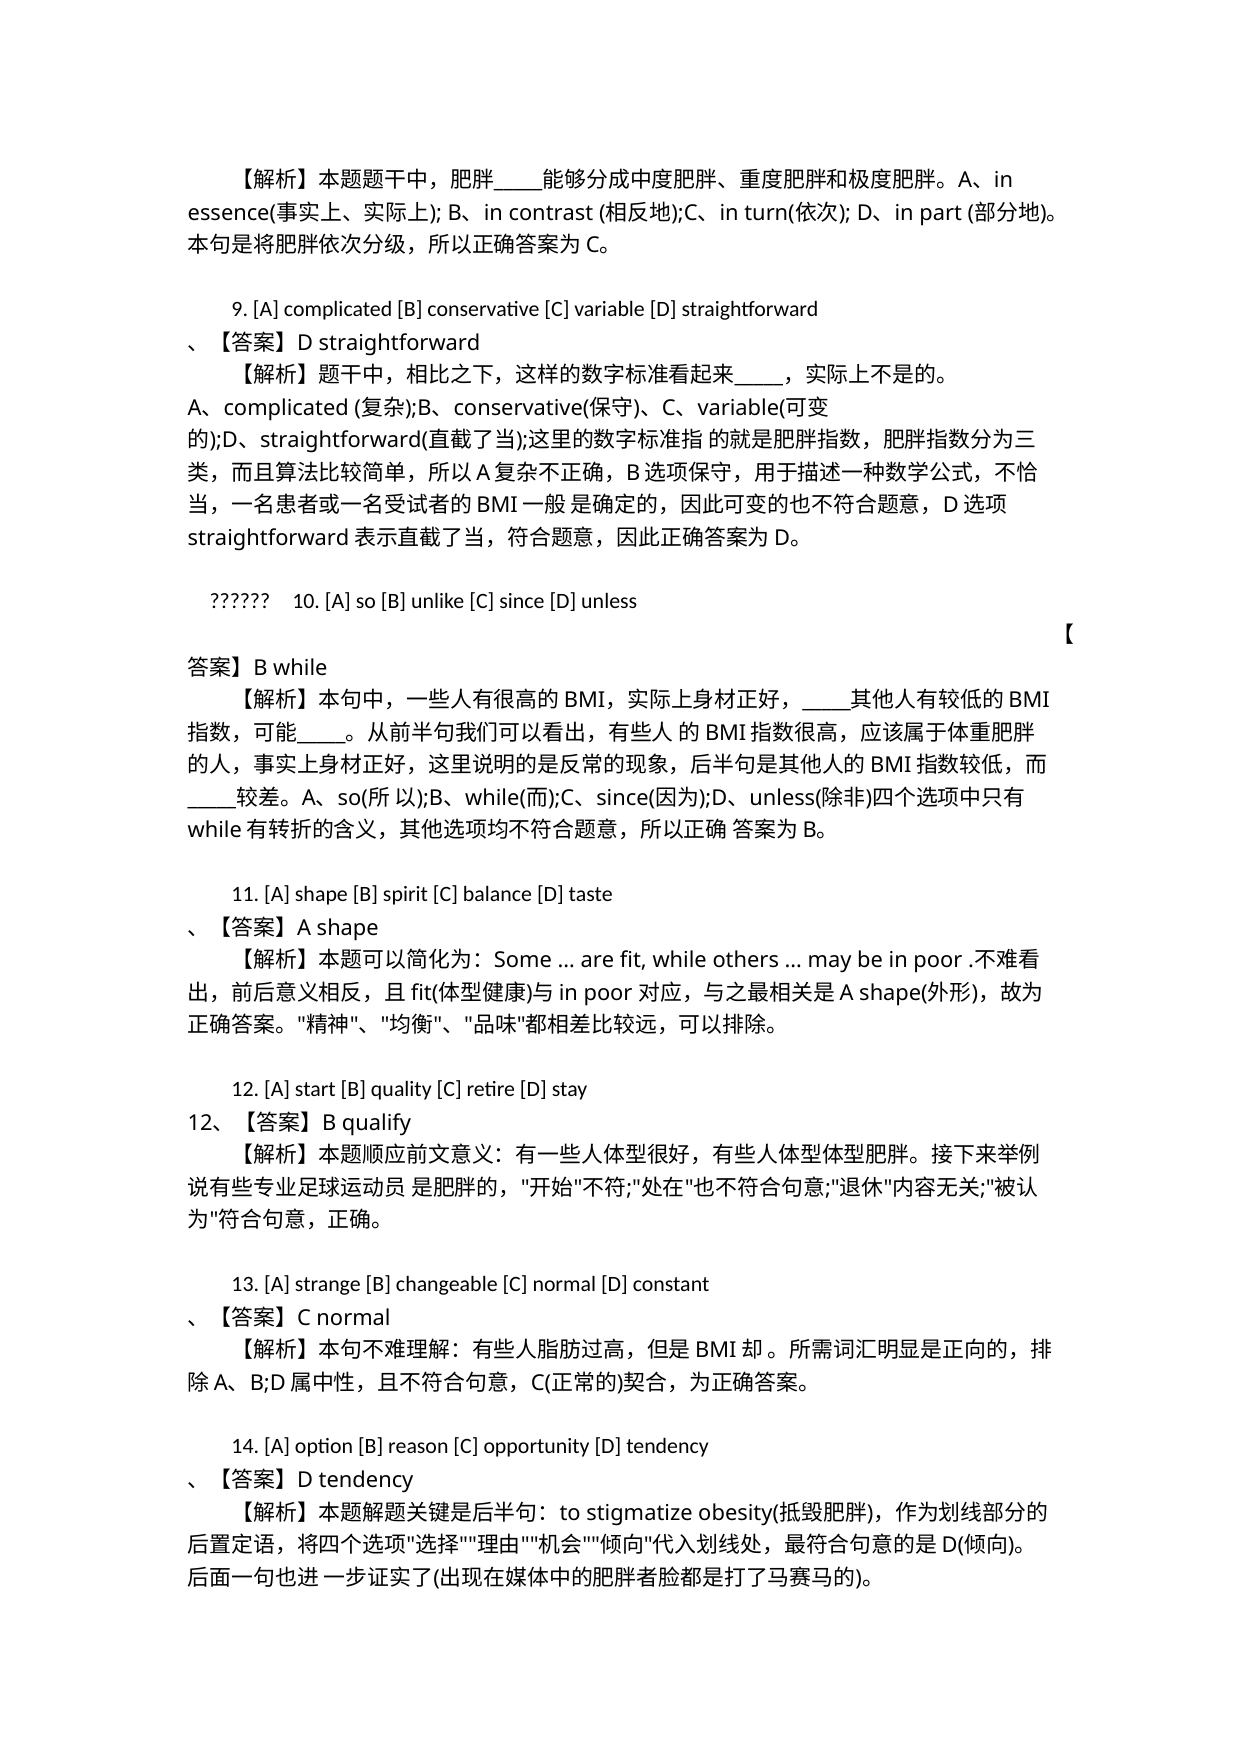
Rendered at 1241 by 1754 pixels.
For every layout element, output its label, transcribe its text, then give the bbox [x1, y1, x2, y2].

text 【解析】本句不难理解：有些人脂肪过高，但是BMI却 。所需词汇明显是正向的，排除A、B;D属中性，且不符合句意，C(正常的)契合，为正确答案。 [187, 1332, 1053, 1397]
text 【解析】本句中，一些人有很高的BMI，实际上身材正好，_____其他人有较低的BMI指数，可能_____。从前半句我们可以看出，有些人 的BMI指数很高，应该属于体重肥胖的人，事实上身材正好，这里说明的是反常的现象，后半句是其他人的BMI指数较低，而_____较差。A、so(所 以);B、while(而);C、since(因为);D、unless(除非)四个选项中只有while有转折的含义，其他选项均不符合题意，所以正确 答案为B。 [187, 682, 1053, 844]
text 【解析】本题题干中，肥胖_____能够分成中度肥胖、重度肥胖和极度肥胖。A、in essence(事实上、实际上); B、in contrast (相反地);C、in turn(依次); D、in part (部分地)。本句是将肥胖依次分级，所以正确答案为C。 [187, 162, 1053, 259]
text 9. [A] complicated [B] conservative [C] variable [D] straightforward [187, 292, 1053, 324]
text 、【答案】C normal [187, 1299, 1053, 1332]
text 【答案】B while [187, 617, 1053, 682]
text 11. [A] shape [B] spirit [C] balance [D] taste [187, 877, 1053, 909]
text 、【答案】A shape [187, 909, 1053, 942]
text 13. [A] strange [B] changeable [C] normal [D] constant [187, 1267, 1053, 1299]
text 14. [A] option [B] reason [C] opportunity [D] tendency [187, 1429, 1053, 1462]
text 【解析】本题解题关键是后半句：to stigmatize obesity(抵毁肥胖)，作为划线部分的后置定语，将四个选项"选择""理由""机会""倾向"代入划线处，最符合句意的是D(倾向)。后面一句也进 一步证实了(出现在媒体中的肥胖者脸都是打了马赛马的)。 [187, 1494, 1053, 1592]
text 12、【答案】B qualify [187, 1104, 1053, 1137]
text 【解析】本题顺应前文意义：有一些人体型很好，有些人体型体型肥胖。接下来举例说有些专业足球运动员 是肥胖的，"开始"不符;"处在"也不符合句意;"退休"内容无关;"被认为"符合句意，正确。 [187, 1137, 1053, 1234]
text ?????? 10. [A] so [B] unlike [C] since [D] unless [187, 584, 1053, 617]
text 【解析】本题可以简化为：Some … are fit, while others … may be in poor .不难看出，前后意义相反，且fit(体型健康)与in poor 对应，与之最相关是A shape(外形)，故为正确答案。"精神"、"均衡"、"品味"都相差比较远，可以排除。 [187, 942, 1053, 1039]
text 、【答案】D straightforward [187, 324, 1053, 357]
text 、【答案】D tendency [187, 1462, 1053, 1494]
text 12. [A] start [B] quality [C] retire [D] stay [187, 1072, 1053, 1104]
text 【解析】题干中，相比之下，这样的数字标准看起来_____，实际上不是的。A、complicated (复杂);B、conservative(保守)、C、variable(可变的);D、straightforward(直截了当);这里的数字标准指 的就是肥胖指数，肥胖指数分为三类，而且算法比较简单，所以A复杂不正确，B选项保守，用于描述一种数学公式，不恰当，一名患者或一名受试者的BMI一般 是确定的，因此可变的也不符合题意，D选项straightforward表示直截了当，符合题意，因此正确答案为D。 [187, 357, 1053, 552]
